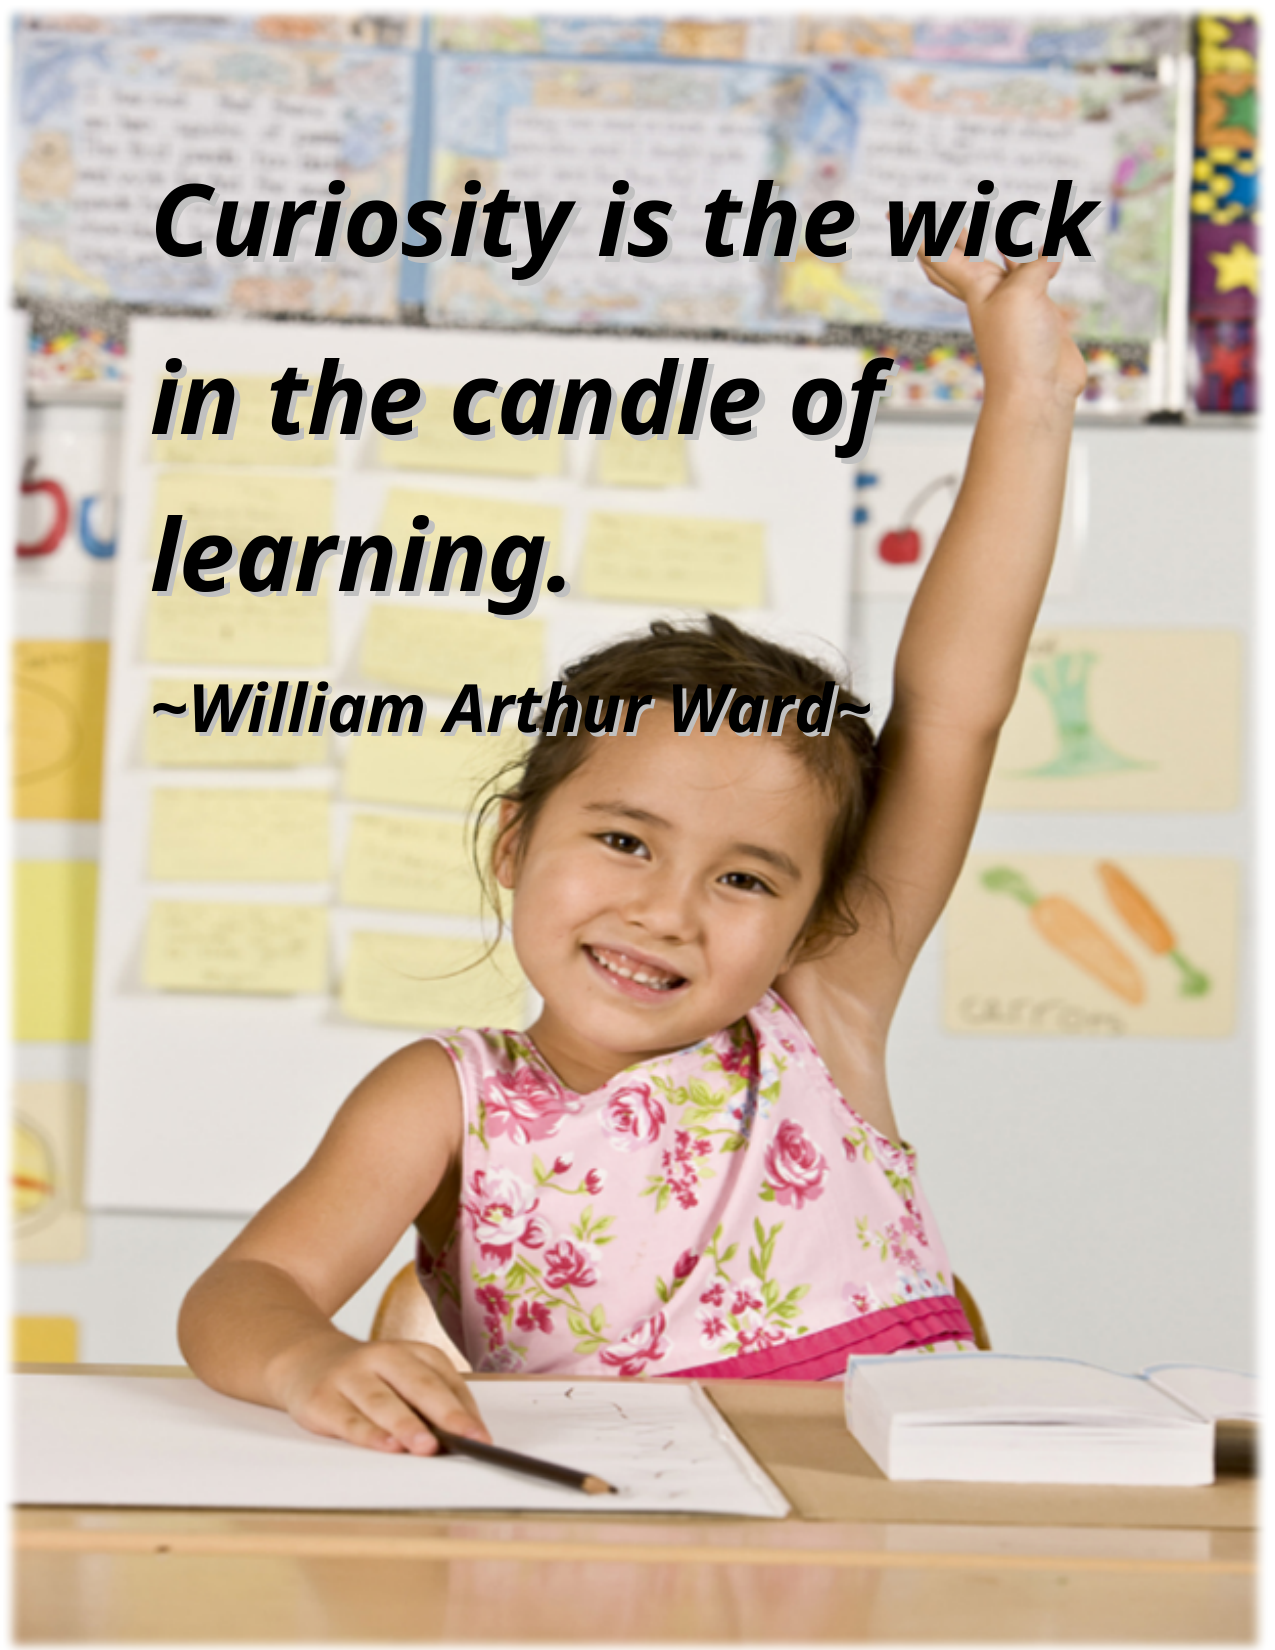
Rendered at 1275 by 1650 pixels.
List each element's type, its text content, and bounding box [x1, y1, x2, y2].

picture [20, 22, 1250, 1638]
text Curiosity is the wick [150, 150, 1125, 286]
text in the candle of learning. [150, 327, 1125, 620]
text ~William Arthur Ward~ [150, 662, 1125, 752]
